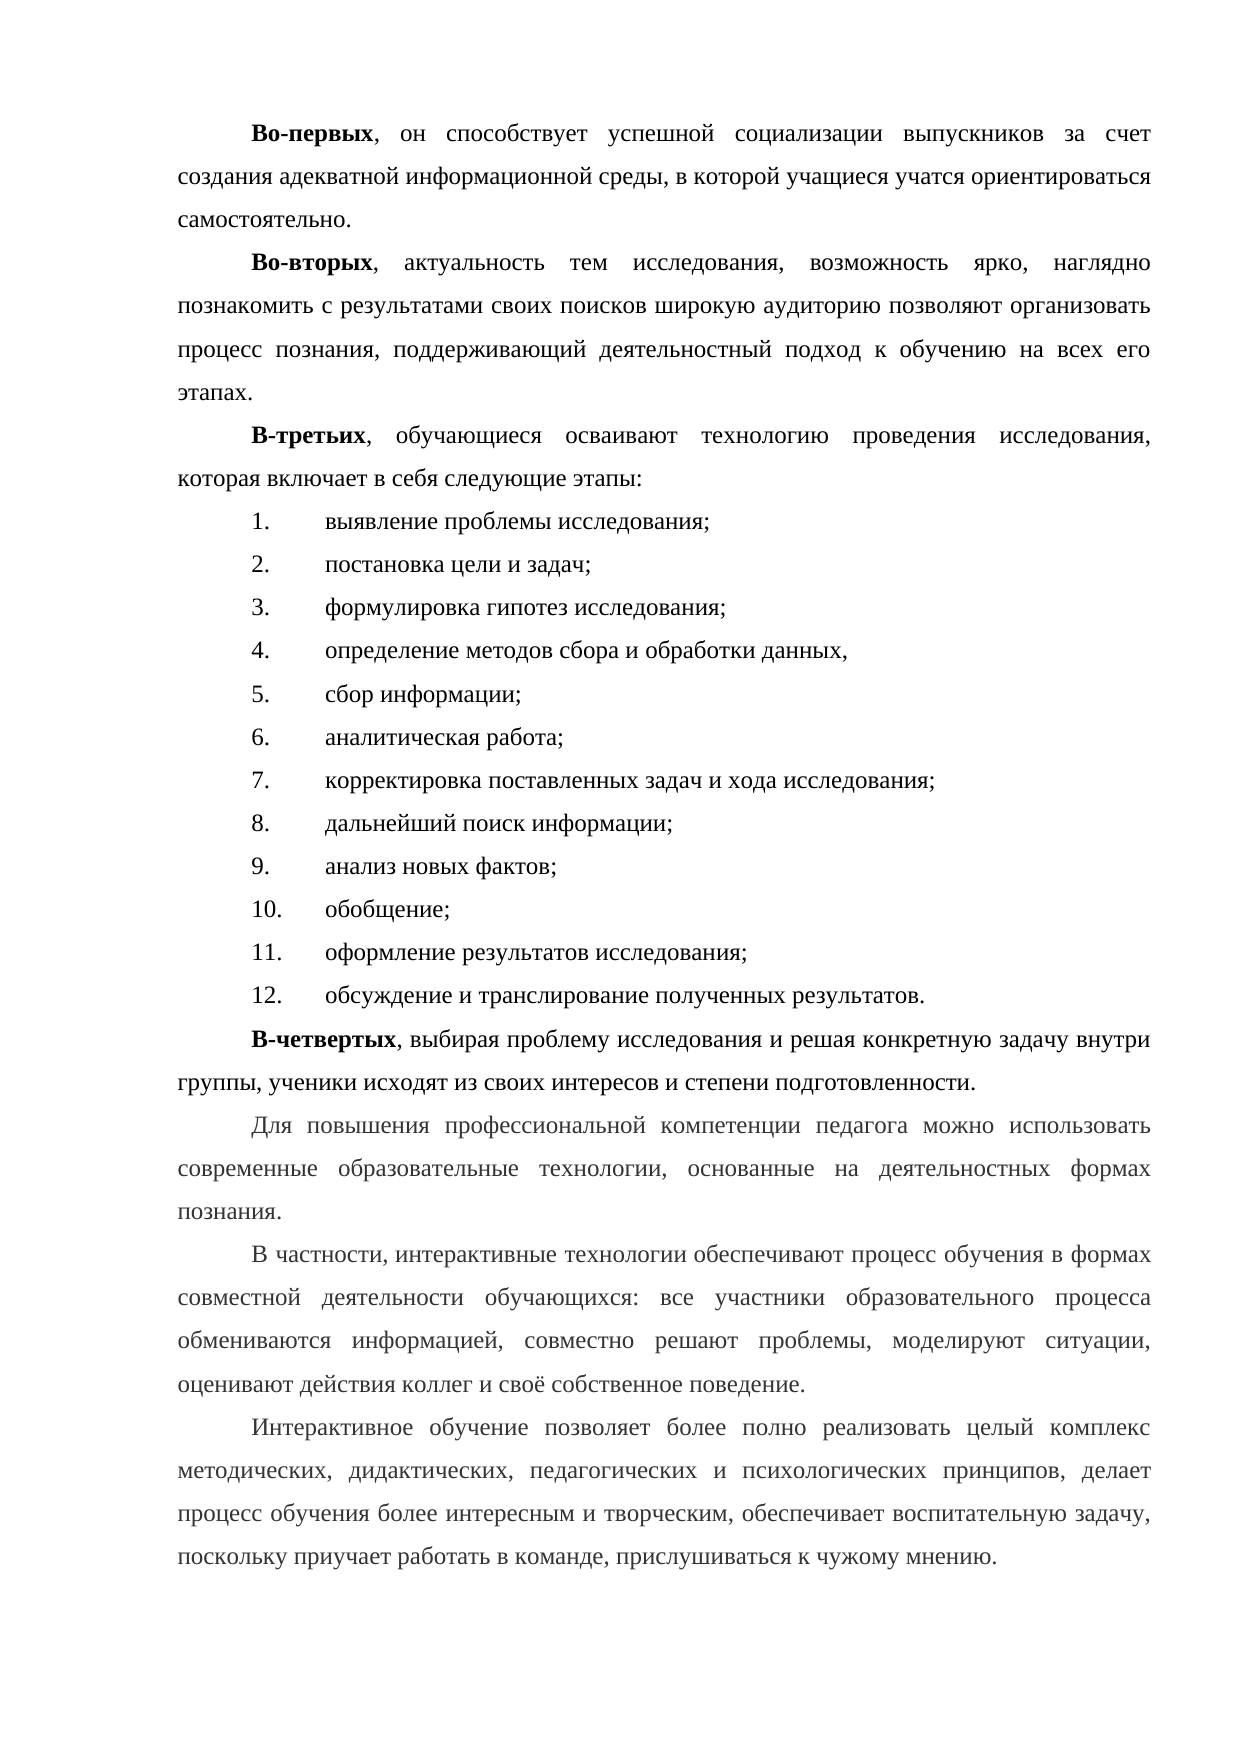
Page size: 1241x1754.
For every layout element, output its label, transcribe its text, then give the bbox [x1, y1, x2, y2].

list корректировка поставленных задач и хода исследования; [177, 765, 1152, 794]
list сбор информации; [177, 679, 1152, 707]
text В-третьих, обучающиеся осваивают технологию проведения исследования, которая включает в себя следующие этапы: [177, 420, 1152, 492]
text В частности, интерактивные технологии обеспечивают процесс обучения в формах совместной деятельности обучающихся: все участники образовательного процесса обмениваются информацией, совместно решают проблемы, моделируют ситуации, оценивают действия коллег и своё собственное поведение. [177, 1239, 1152, 1397]
text Для повышения профессиональной компетенции педагога можно использовать современные образовательные технологии, основанные на деятельностных формах познания. [177, 1110, 1152, 1225]
text Интерактивное обучение позволяет более полно реализовать целый комплекс методических, дидактических, педагогических и психологических принципов, делает процесс обучения более интересным и творческим, обеспечивает воспитательную задачу, поскольку приучает работать в команде, прислушиваться к чужому мнению. [177, 1412, 1152, 1570]
text Во-вторых, актуальность тем исследования, возможность ярко, наглядно познакомить с результатами своих поисков широкую аудиторию позволяют организовать процесс познания, поддерживающий деятельностный подход к обучению на всех его этапах. [177, 247, 1152, 406]
list определение методов сбора и обработки данных, [177, 636, 1152, 664]
list обсуждение и транслирование полученных результатов. [177, 981, 1152, 1009]
text В-четвертых, выбирая проблему исследования и решая конкретную задачу внутри группы, ученики исходят из своих интересов и степени подготовленности. [177, 1024, 1152, 1096]
list анализ новых фактов; [177, 851, 1152, 880]
list формулировка гипотез исследования; [177, 592, 1152, 621]
list постановка цели и задач; [177, 549, 1152, 578]
text Во-первых, он способствует успешной социализации выпускников за счет создания адекватной информационной среды, в которой учащиеся учатся ориентироваться самостоятельно. [177, 118, 1152, 233]
list аналитическая работа; [177, 722, 1152, 751]
list дальнейший поиск информации; [177, 808, 1152, 837]
list оформление результатов исследования; [177, 937, 1152, 966]
list обобщение; [177, 894, 1152, 923]
list выявление проблемы исследования; [177, 506, 1152, 535]
